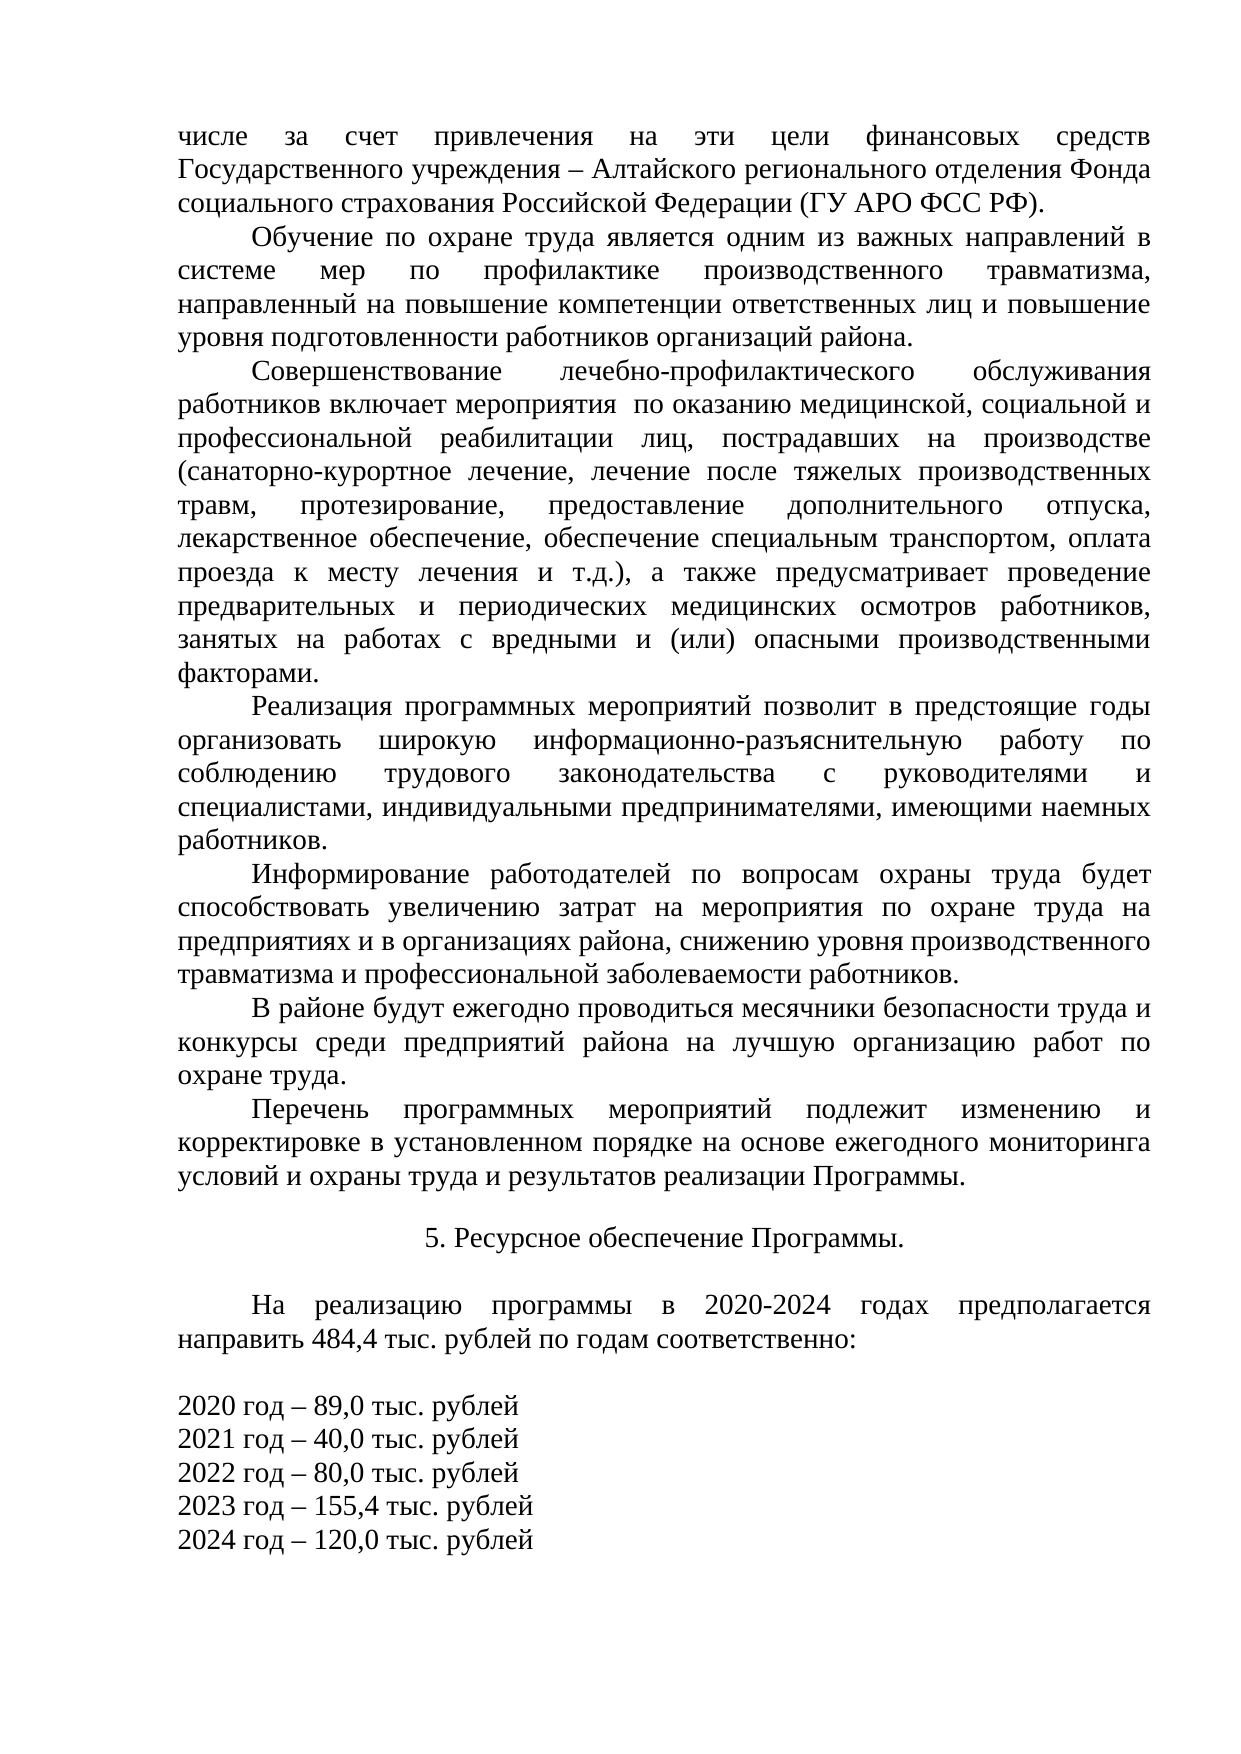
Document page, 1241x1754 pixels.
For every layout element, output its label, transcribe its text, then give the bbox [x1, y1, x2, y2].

text 2020 год – 89,0 тыс. рублей [177, 1388, 1152, 1421]
text 2024 год – 120,0 тыс. рублей [177, 1522, 1152, 1556]
text В районе будут ежегодно проводиться месячники безопасности труда и конкурсы среди предприятий района на лучшую организацию работ по охране труда. [177, 990, 1152, 1091]
text 2022 год – 80,0 тыс. рублей [177, 1455, 1152, 1488]
text Обучение по охране труда является одним из важных направлений в системе мер по профилактике производственного травматизма, направленный на повышение компетенции ответственных лиц и повышение уровня подготовленности работников организаций района. [177, 219, 1152, 353]
text Реализация программных мероприятий позволит в предстоящие годы организовать широкую информационно-разъяснительную работу по соблюдению трудового законодательства с руководителями и специалистами, индивидуальными предпринимателями, имеющими наемных работников. [177, 688, 1152, 856]
text 2023 год – 155,4 тыс. рублей [177, 1488, 1152, 1522]
text Совершенствование лечебно-профилактического обслуживания работников включает мероприятия по оказанию медицинской, социальной и профессиональной реабилитации лиц, пострадавших на производстве (санаторно-курортное лечение, лечение после тяжелых производственных травм, протезирование, предоставление дополнительного отпуска, лекарственное обеспечение, обеспечение специальным транспортом, оплата проезда к месту лечения и т.д.), а также предусматривает проведение предварительных и периодических медицинских осмотров работников, занятых на работах с вредными и (или) опасными производственными факторами. [177, 353, 1152, 688]
text 2021 год – 40,0 тыс. рублей [177, 1421, 1152, 1455]
text Перечень программных мероприятий подлежит изменению и корректировке в установленном порядке на основе ежегодного мониторинга условий и охраны труда и результатов реализации Программы. [177, 1091, 1152, 1191]
text 5. Ресурсное обеспечение Программы. [177, 1220, 1152, 1254]
text Информирование работодателей по вопросам охраны труда будет способствовать увеличению затрат на мероприятия по охране труда на предприятиях и в организациях района, снижению уровня производственного травматизма и профессиональной заболеваемости работников. [177, 856, 1152, 990]
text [177, 118, 1152, 219]
text На реализацию программы в 2020-2024 годах предполагается направить 484,4 тыс. рублей по годам соответственно: [177, 1287, 1152, 1354]
